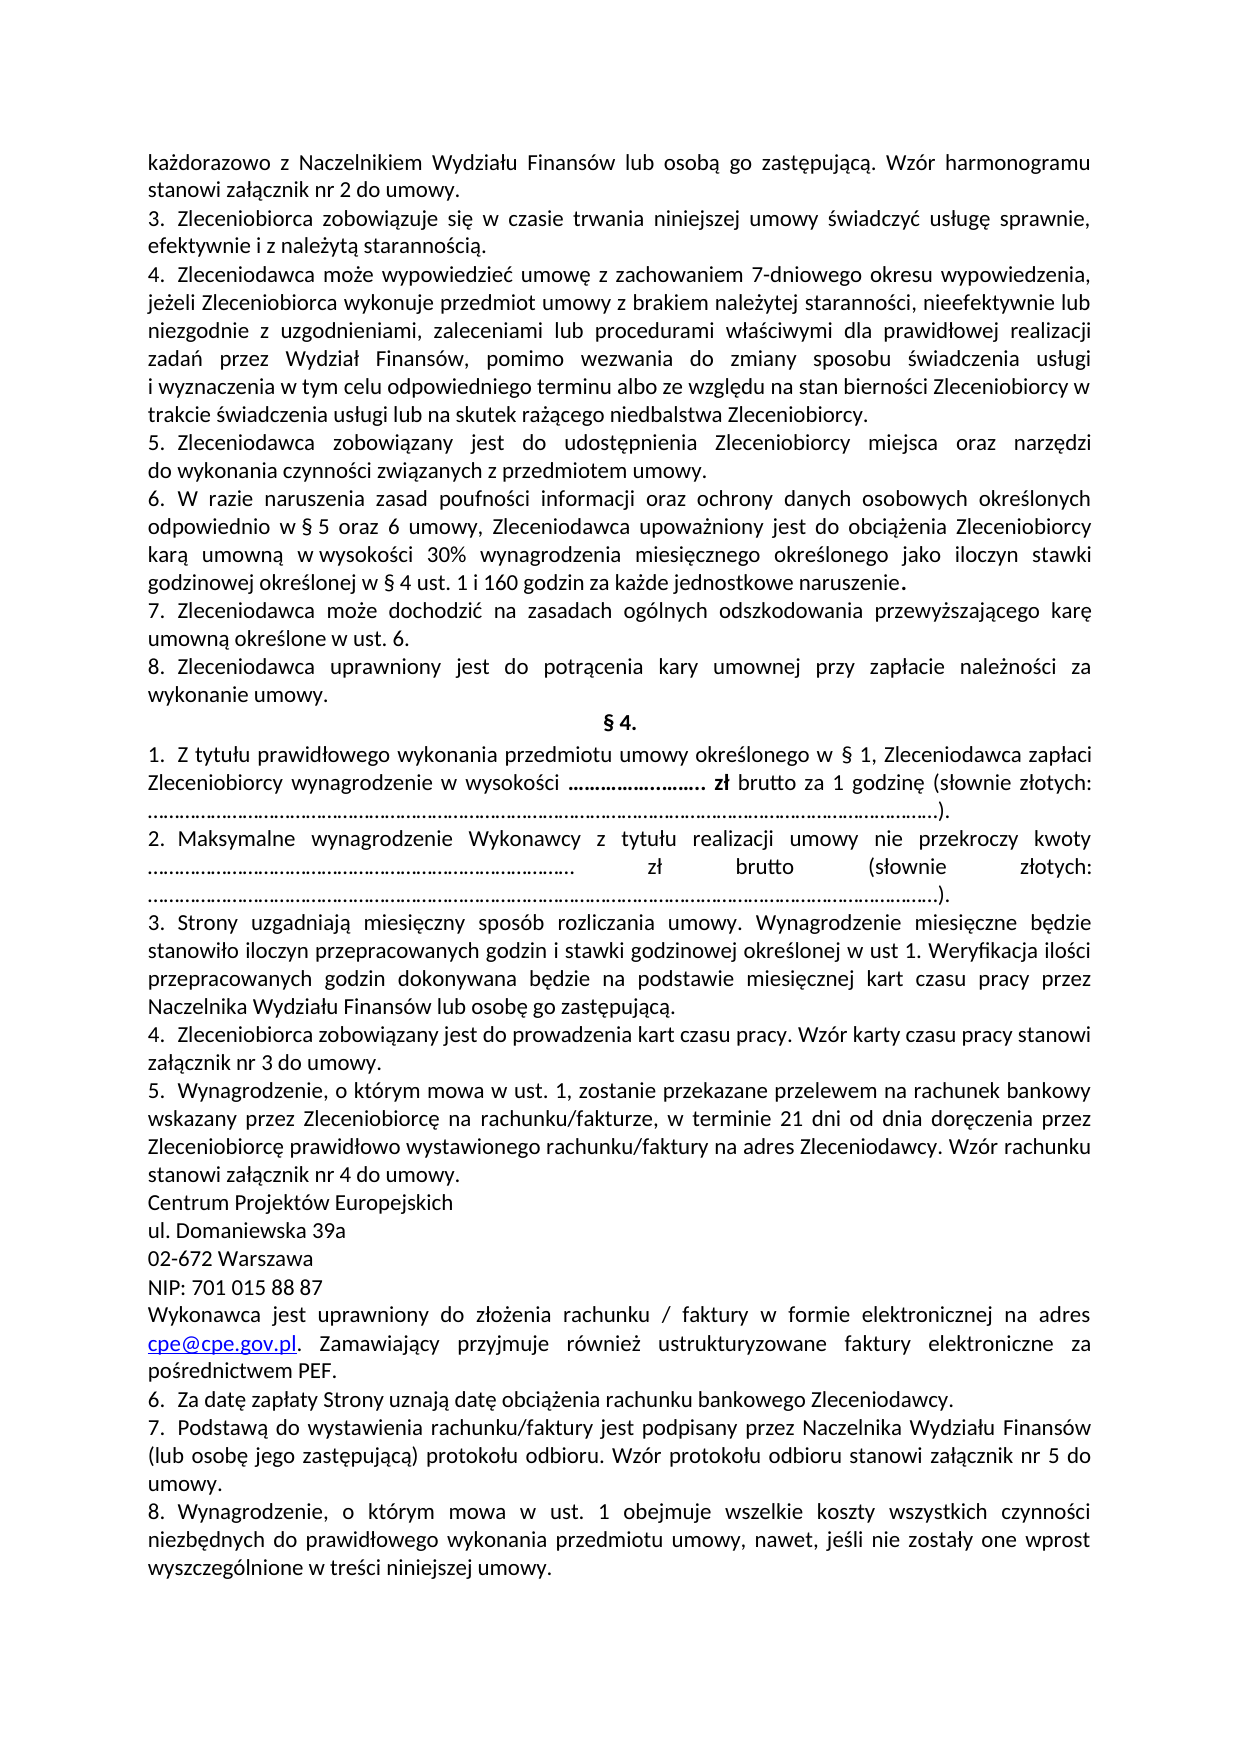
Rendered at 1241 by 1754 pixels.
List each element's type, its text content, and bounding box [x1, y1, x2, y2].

list 02-672 Warszawa [148, 1244, 1093, 1273]
list Podstawą do wystawienia rachunku/faktury jest podpisany przez Naczelnika Wydziału Finansów (lub osobę jego zastępującą) protokołu odbioru. Wzór protokołu odbioru stanowi załącznik nr 5 do umowy. [148, 1413, 1093, 1497]
list Zleceniodawca może dochodzić na zasadach ogólnych odszkodowania przewyższającego karę umowną określone w ust. 6. [148, 596, 1093, 652]
list Zleceniobiorca zobowiązany jest do prowadzenia kart czasu pracy. Wzór karty czasu pracy stanowi załącznik nr 3 do umowy. [148, 1020, 1093, 1076]
list Maksymalne wynagrodzenie Wykonawcy z tytułu realizacji umowy nie przekroczy kwoty ……………………………………………………………………… zł brutto (słownie złotych: ……………………………………………………………………………………………………………………………………). [148, 824, 1093, 908]
list Zleceniodawca może wypowiedzieć umowę z zachowaniem 7-dniowego okresu wypowiedzenia, jeżeli Zleceniobiorca wykonuje przedmiot umowy z brakiem należytej staranności, nieefektywnie lub niezgodnie z uzgodnieniami, zaleceniami lub procedurami właściwymi dla prawidłowej realizacji zadań przez Wydział Finansów, pomimo wezwania do zmiany sposobu świadczenia usługi i wyznaczenia w tym celu odpowiedniego terminu albo ze względu na stan bierności Zleceniobiorcy w trakcie świadczenia usługi lub na skutek rażącego niedbalstwa Zleceniobiorcy. [148, 260, 1093, 428]
list NIP: 701 015 88 87 [148, 1273, 1093, 1301]
list Zleceniobiorca zobowiązuje się w czasie trwania niniejszej umowy świadczyć usługę sprawnie, efektywnie i z należytą starannością. [148, 204, 1093, 260]
list § 4. [148, 708, 1093, 736]
list ul. Domaniewska 39a [148, 1217, 1093, 1244]
list Za datę zapłaty Strony uznają datę obciążenia rachunku bankowego Zleceniodawcy. [148, 1385, 1093, 1413]
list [148, 148, 1093, 204]
list Wykonawca jest uprawniony do złożenia rachunku / faktury w formie elektronicznej na adres cpe@cpe.gov.pl. Zamawiający przyjmuje również ustrukturyzowane faktury elektroniczne za pośrednictwem PEF. [148, 1301, 1093, 1385]
list Strony uzgadniają miesięczny sposób rozliczania umowy. Wynagrodzenie miesięczne będzie stanowiło iloczyn przepracowanych godzin i stawki godzinowej określonej w ust 1. Weryfikacja ilości przepracowanych godzin dokonywana będzie na podstawie miesięcznej kart czasu pracy przez Naczelnika Wydziału Finansów lub osobę go zastępującą. [148, 908, 1093, 1020]
list Wynagrodzenie, o którym mowa w ust. 1, zostanie przekazane przelewem na rachunek bankowy wskazany przez Zleceniobiorcę na rachunku/fakturze, w terminie 21 dni od dnia doręczenia przez Zleceniobiorcę prawidłowo wystawionego rachunku/faktury na adres Zleceniodawcy. Wzór rachunku stanowi załącznik nr 4 do umowy. [148, 1076, 1093, 1188]
list W razie naruszenia zasad poufności informacji oraz ochrony danych osobowych określonych odpowiednio w § 5 oraz 6 umowy, Zleceniodawca upoważniony jest do obciążenia Zleceniobiorcy karą umowną w wysokości 30% wynagrodzenia miesięcznego określonego jako iloczyn stawki godzinowej określonej w § 4 ust. 1 i 160 godzin za każde jednostkowe naruszenie. [148, 484, 1093, 596]
list Zleceniodawca uprawniony jest do potrącenia kary umownej przy zapłacie należności za wykonanie umowy. [148, 652, 1093, 708]
list Z tytułu prawidłowego wykonania przedmiotu umowy określonego w § 1, Zleceniodawca zapłaci Zleceniobiorcy wynagrodzenie w wysokości ……………..…….. zł brutto za 1 godzinę (słownie złotych: ……………………………………………………………………………………………………………………………………). [148, 740, 1093, 824]
list Zleceniodawca zobowiązany jest do udostępnienia Zleceniobiorcy miejsca oraz narzędzi do wykonania czynności związanych z przedmiotem umowy. [148, 428, 1093, 484]
list Wynagrodzenie, o którym mowa w ust. 1 obejmuje wszelkie koszty wszystkich czynności niezbędnych do prawidłowego wykonania przedmiotu umowy, nawet, jeśli nie zostały one wprost wyszczególnione w treści niniejszej umowy. [148, 1497, 1093, 1581]
list Centrum Projektów Europejskich [148, 1188, 1093, 1217]
